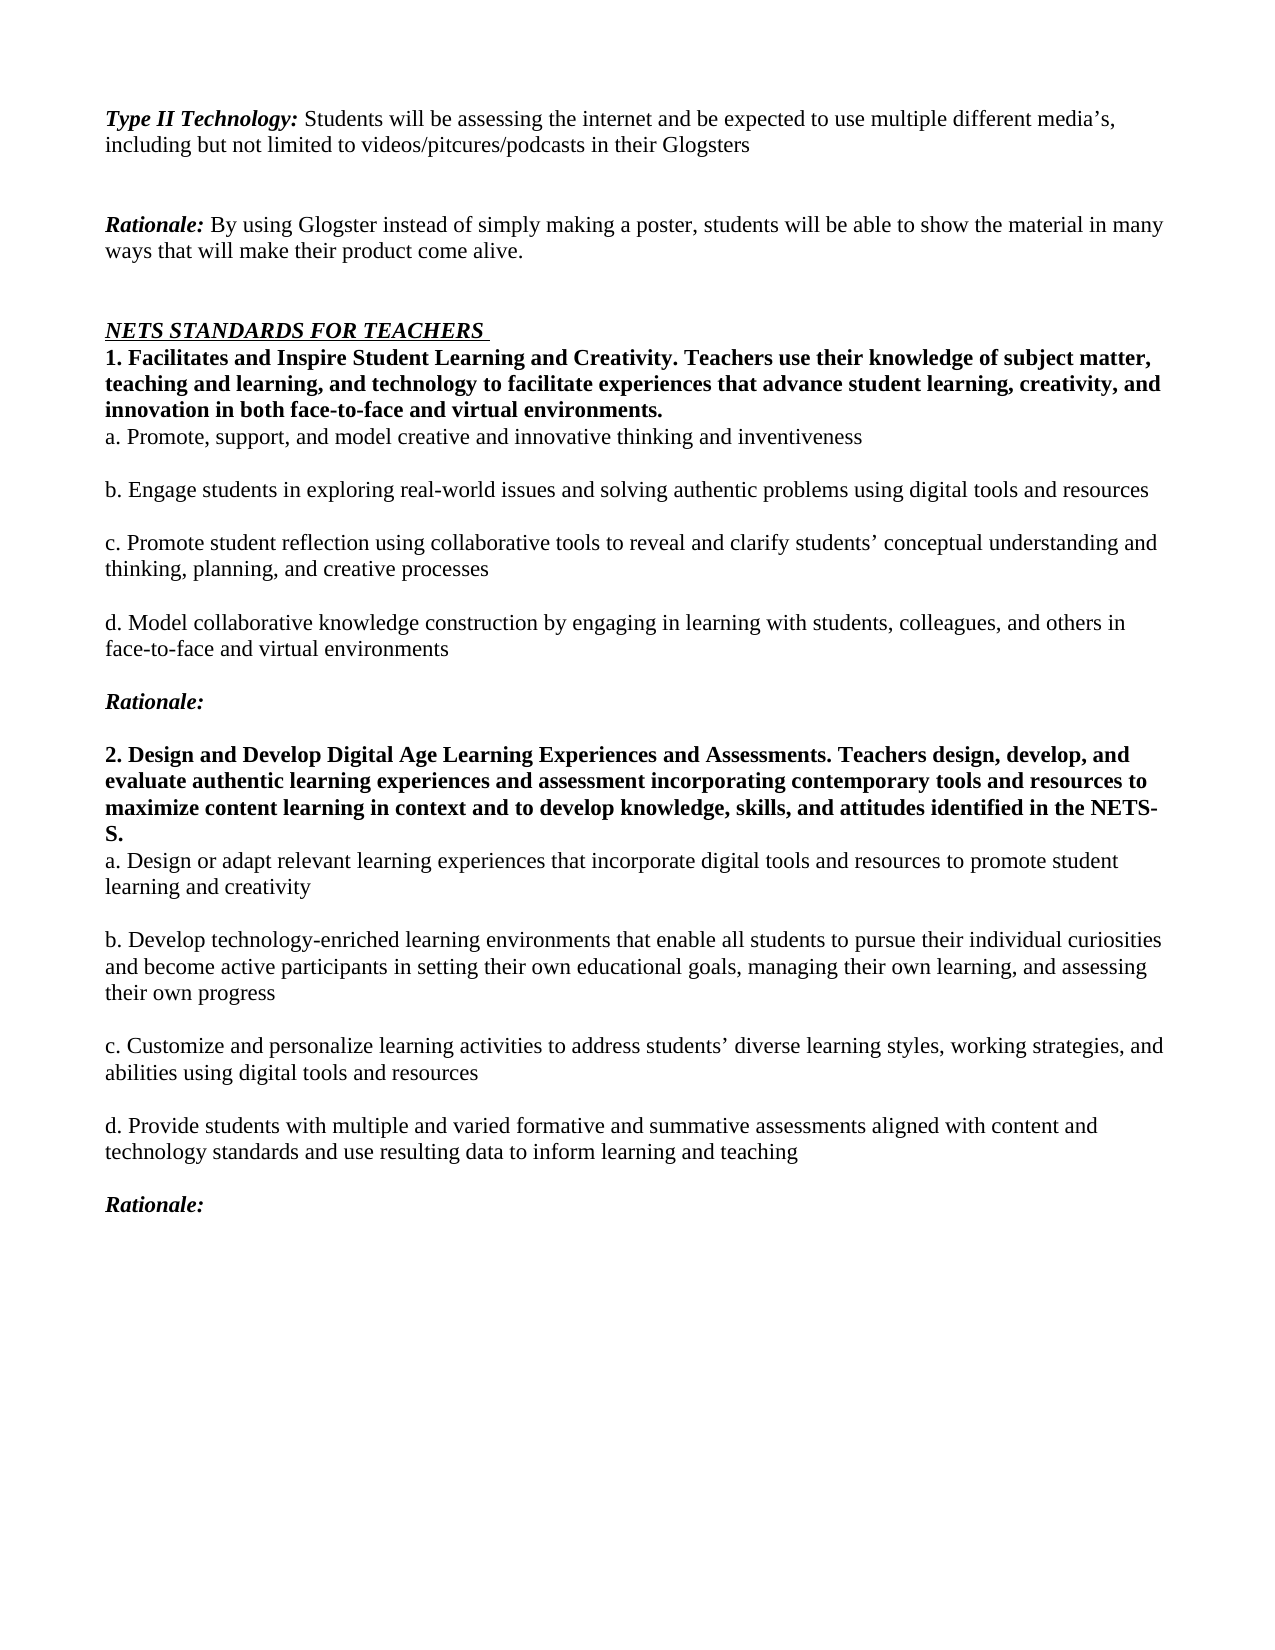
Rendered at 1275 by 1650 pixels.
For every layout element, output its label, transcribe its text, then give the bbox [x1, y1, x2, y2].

text Rationale: [105, 688, 1170, 714]
text 1. Facilitates and Inspire Student Learning and Creativity. Teachers use their knowledge of subject matter, teaching and learning, and technology to facilitate experiences that advance student learning, creativity, and innovation in both face-to-face and virtual environments. [105, 344, 1170, 423]
text NETS STANDARDS FOR TEACHERS [105, 317, 1170, 343]
text Type II Technology: Students will be assessing the internet and be expected to use multiple different media’s, including but not limited to videos/pitcures/podcasts in their Glogsters [105, 105, 1170, 158]
text Rationale: By using Glogster instead of simply making a poster, students will be able to show the material in many ways that will make their product come alive. [105, 211, 1170, 264]
text d. Model collaborative knowledge construction by engaging in learning with students, colleagues, and others in face-to-face and virtual environments [105, 609, 1170, 661]
text c. Promote student reflection using collaborative tools to reveal and clarify students’ conceptual understanding and thinking, planning, and creative processes [105, 529, 1170, 582]
text Rationale: [105, 1191, 1170, 1217]
text a. Design or adapt relevant learning experiences that incorporate digital tools and resources to promote student learning and creativity [105, 847, 1170, 899]
text a. Promote, support, and model creative and innovative thinking and inventiveness [105, 423, 1170, 449]
text c. Customize and personalize learning activities to address students’ diverse learning styles, working strategies, and abilities using digital tools and resources [105, 1032, 1170, 1085]
text 2. Design and Develop Digital Age Learning Experiences and Assessments. Teachers design, develop, and evaluate authentic learning experiences and assessment incorporating contemporary tools and resources to maximize content learning in context and to develop knowledge, skills, and attitudes identified in the NETS-S. [105, 741, 1170, 847]
text b. Engage students in exploring real-world issues and solving authentic problems using digital tools and resources [105, 476, 1170, 502]
text d. Provide students with multiple and varied formative and summative assessments aligned with content and technology standards and use resulting data to inform learning and teaching [105, 1112, 1170, 1164]
text b. Develop technology-enriched learning environments that enable all students to pursue their individual curiosities and become active participants in setting their own educational goals, managing their own learning, and assessing their own progress [105, 926, 1170, 1005]
